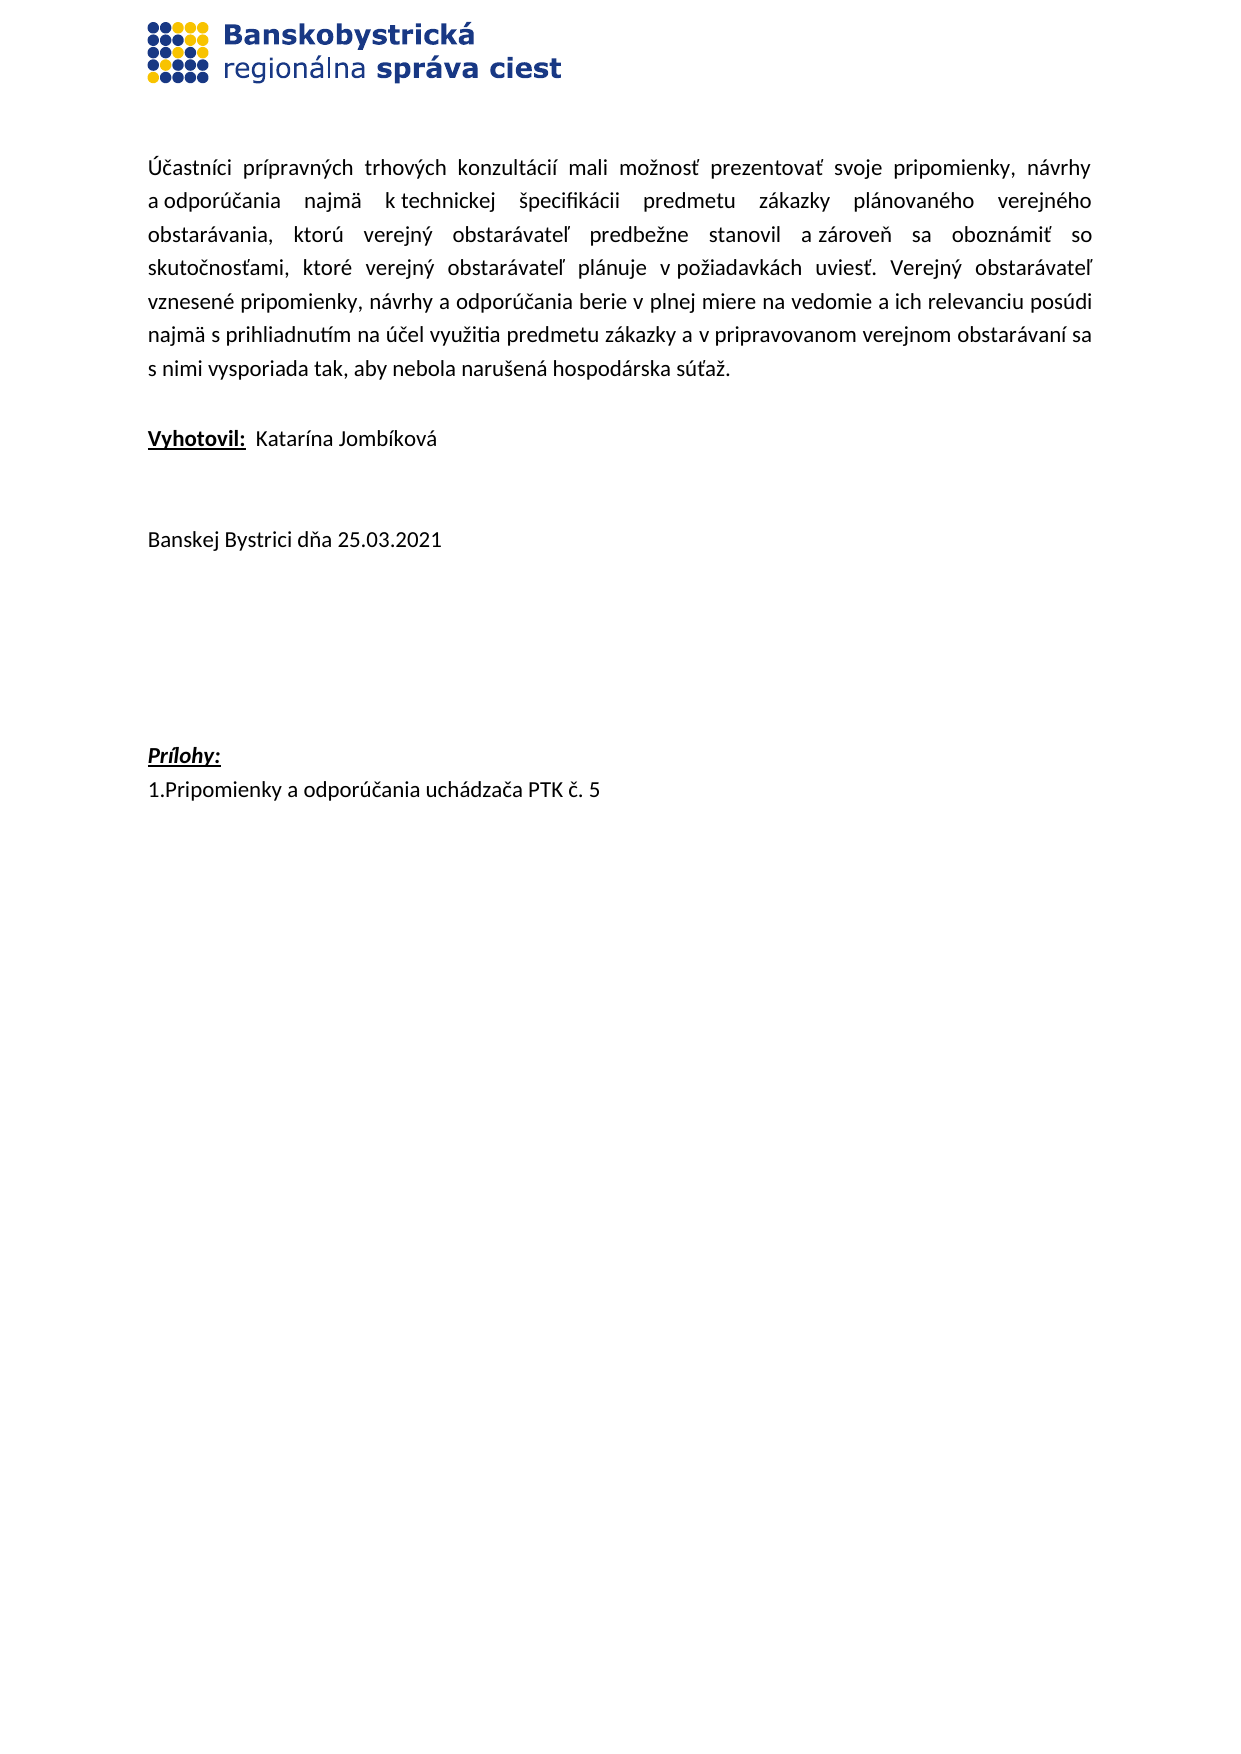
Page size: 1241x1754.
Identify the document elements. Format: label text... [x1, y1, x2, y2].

text Vyhotovil: Katarína Jombíková [148, 424, 1093, 452]
text Banskej Bystrici dňa 25.03.2021 [148, 525, 1093, 553]
text Prílohy: [148, 741, 1093, 769]
text Účastníci prípravných trhových konzultácií mali možnosť prezentovať svoje pripomienky, návrhy a odporúčania najmä k technickej špecifikácii predmetu zákazky plánovaného verejného obstarávania, ktorú verejný obstarávateľ predbežne stanovil a zároveň sa oboznámiť so skutočnosťami, ktoré verejný obstarávateľ plánuje v požiadavkách uviesť. Verejný obstarávateľ vznesené pripomienky, návrhy a odporúčania berie v plnej miere na vedomie a ich relevanciu posúdi najmä s prihliadnutím na účel využitia predmetu zákazky a v pripravovanom verejnom obstarávaní sa s nimi vysporiada tak, aby nebola narušená hospodárska súťaž. [148, 153, 1093, 382]
text 1.Pripomienky a odporúčania uchádzača PTK č. 5 [148, 775, 1093, 803]
